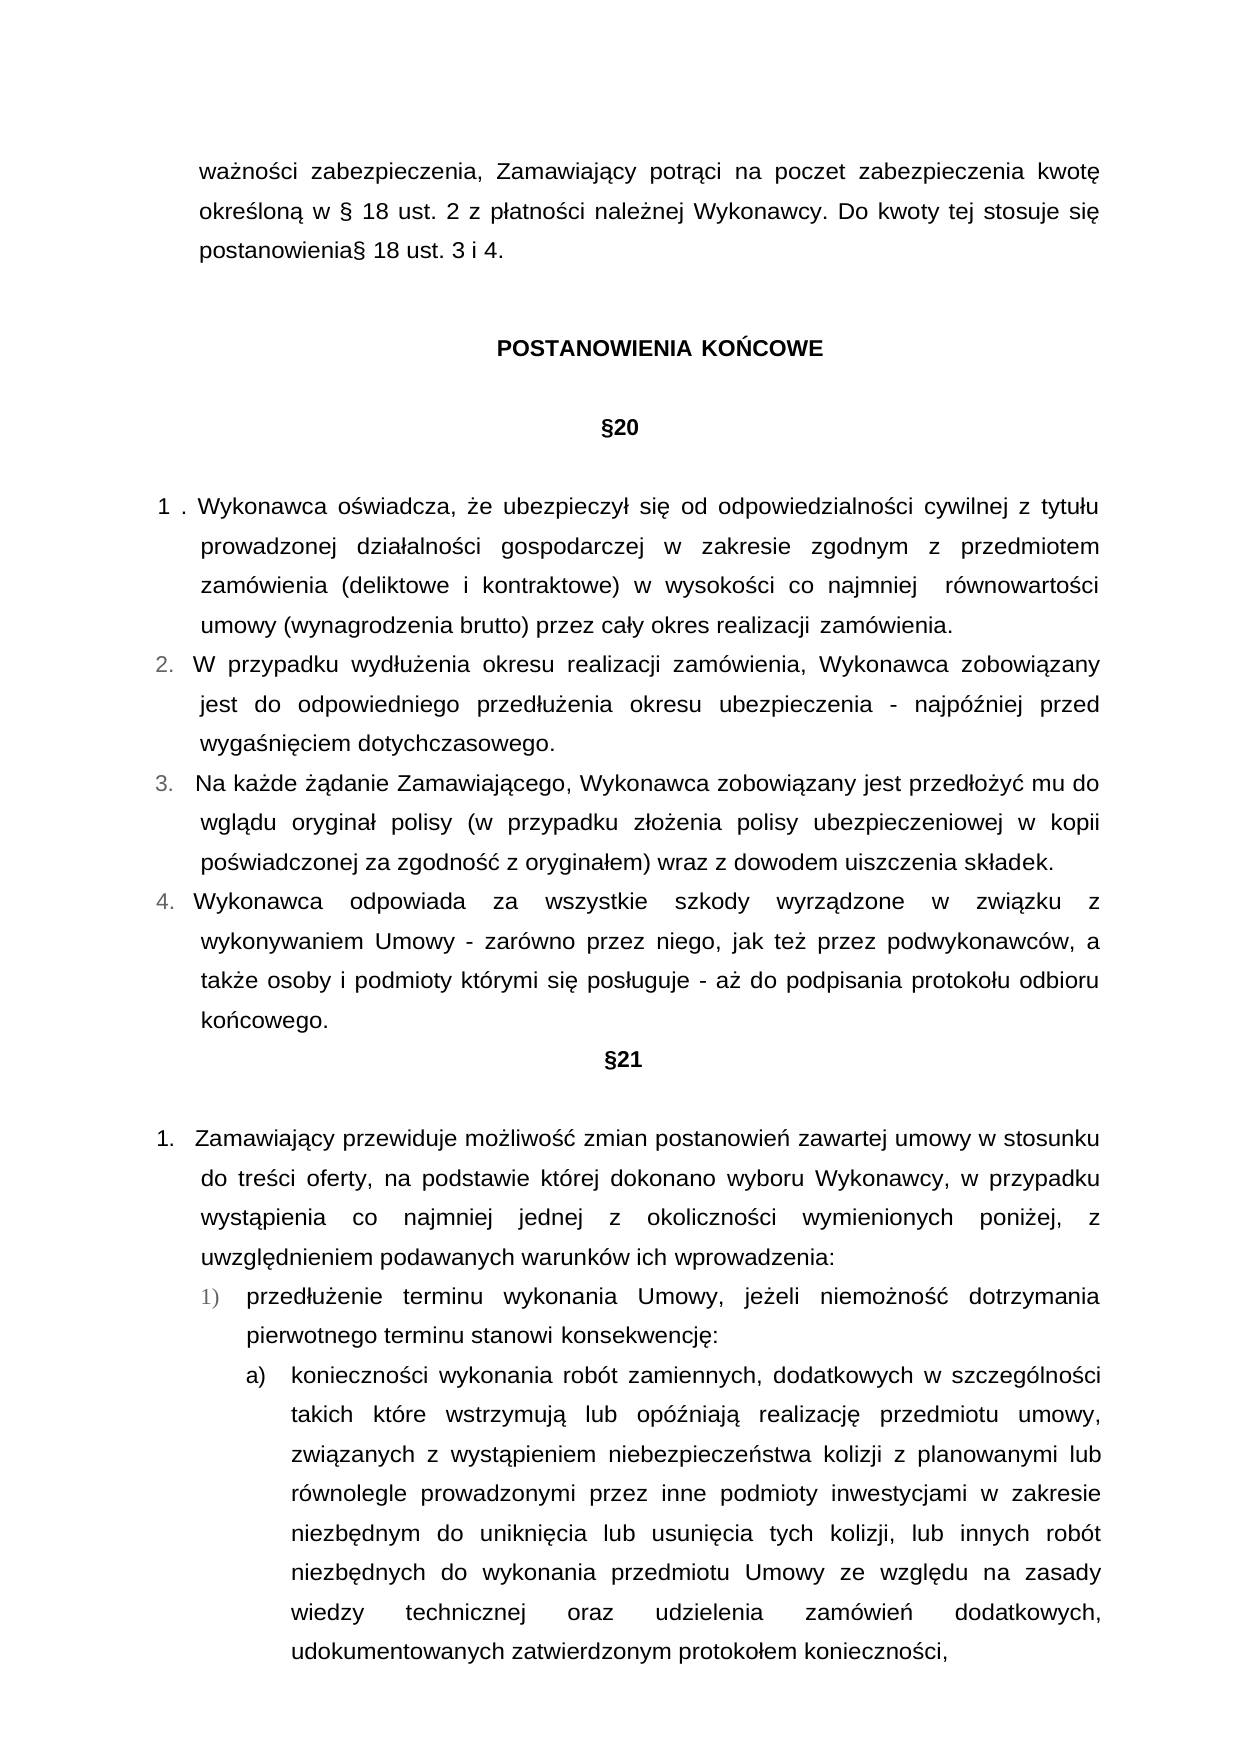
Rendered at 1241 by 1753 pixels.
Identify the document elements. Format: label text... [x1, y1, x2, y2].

list konieczności wykonania robót zamiennych, dodatkowych w szczególności takich które wstrzymują lub opóźniają realizację przedmiotu umowy, związanych z wystąpieniem niebezpieczeństwa kolizji z planowanymi lub równolegle prowadzonymi przez inne podmioty inwestycjami w zakresie niezbędnym do uniknięcia lub usunięcia tych kolizji, lub innych robót niezbędnych do wykonania przedmiotu Umowy ze względu na zasady wiedzy technicznej oraz udzielenia zamówień dodatkowych, udokumentowanych zatwierdzonym protokołem konieczności, [246, 1362, 1102, 1665]
list przedłużenie terminu wykonania Umowy, jeżeli niemożność dotrzymania pierwotnego terminu stanowi konsekwencję: [200, 1283, 1100, 1349]
subtitle POSTANOWIENIA KOŃCOWE [497, 334, 1119, 361]
list Na każde żądanie Zamawiającego, Wykonawca zobowiązany jest przedłożyć mu do wglądu oryginał polisy (w przypadku złożenia polisy ubezpieczeniowej w kopii poświadczonej za zgodność z oryginałem) wraz z dowodem uiszczenia składek. [155, 770, 1101, 875]
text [199, 158, 1101, 264]
text §20 [468, 414, 772, 441]
list Wykonawca odpowiada za wszystkie szkody wyrządzone w związku z wykonywaniem Umowy - zarówno przez niego, jak też przez podwykonawców, a także osoby i podmioty którymi się posługuje - aż do podpisania protokołu odbioru końcowego. [156, 888, 1101, 1033]
text §21 [474, 1046, 772, 1072]
list Zamawiający przewiduje możliwość zmian postanowień zawartej umowy w stosunku do treści oferty, na podstawie której dokonano wyboru Wykonawcy, w przypadku wystąpienia co najmniej jednej z okoliczności wymienionych poniżej, z uwzględnieniem podawanych warunków ich wprowadzenia: [156, 1125, 1102, 1270]
list W przypadku wydłużenia okresu realizacji zamówienia, Wykonawca zobowiązany jest do odpowiedniego przedłużenia okresu ubezpieczenia - najpóźniej przed wygaśnięciem dotychczasowego. [155, 651, 1101, 757]
text 1 . Wykonawca oświadcza, że ubezpieczył się od odpowiedzialności cywilnej z tytułu prowadzonej działalności gospodarczej w zakresie zgodnym z przedmiotem zamówienia (deliktowe i kontraktowe) w wysokości co najmniej równowartości umowy (wynagrodzenia brutto) przez cały okres realizacji zamówienia. [157, 493, 1100, 638]
